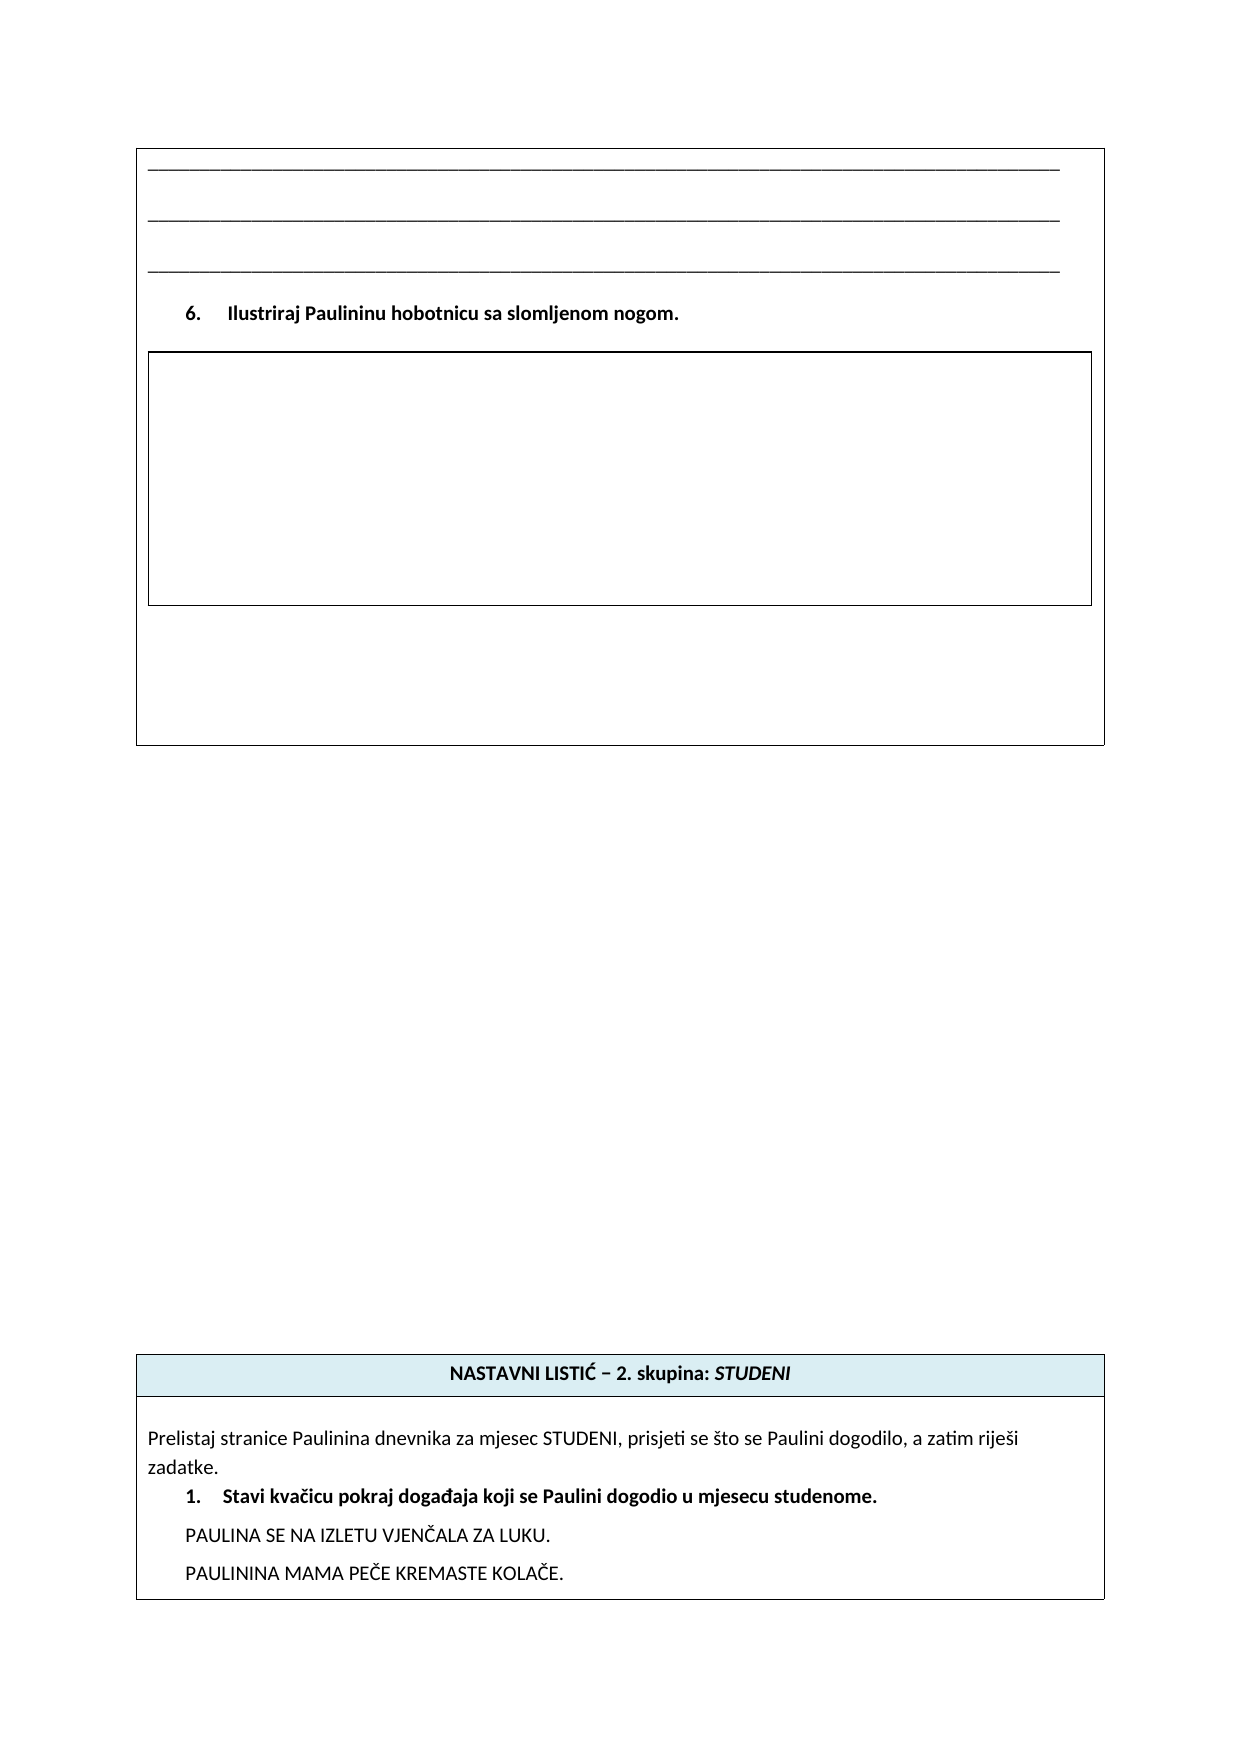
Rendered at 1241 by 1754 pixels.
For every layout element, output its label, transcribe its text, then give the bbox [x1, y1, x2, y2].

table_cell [137, 149, 1104, 744]
table_header NASTAVNI LISTIĆ − 2. skupina: STUDENI [137, 1355, 1104, 1396]
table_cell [137, 1397, 1104, 1598]
